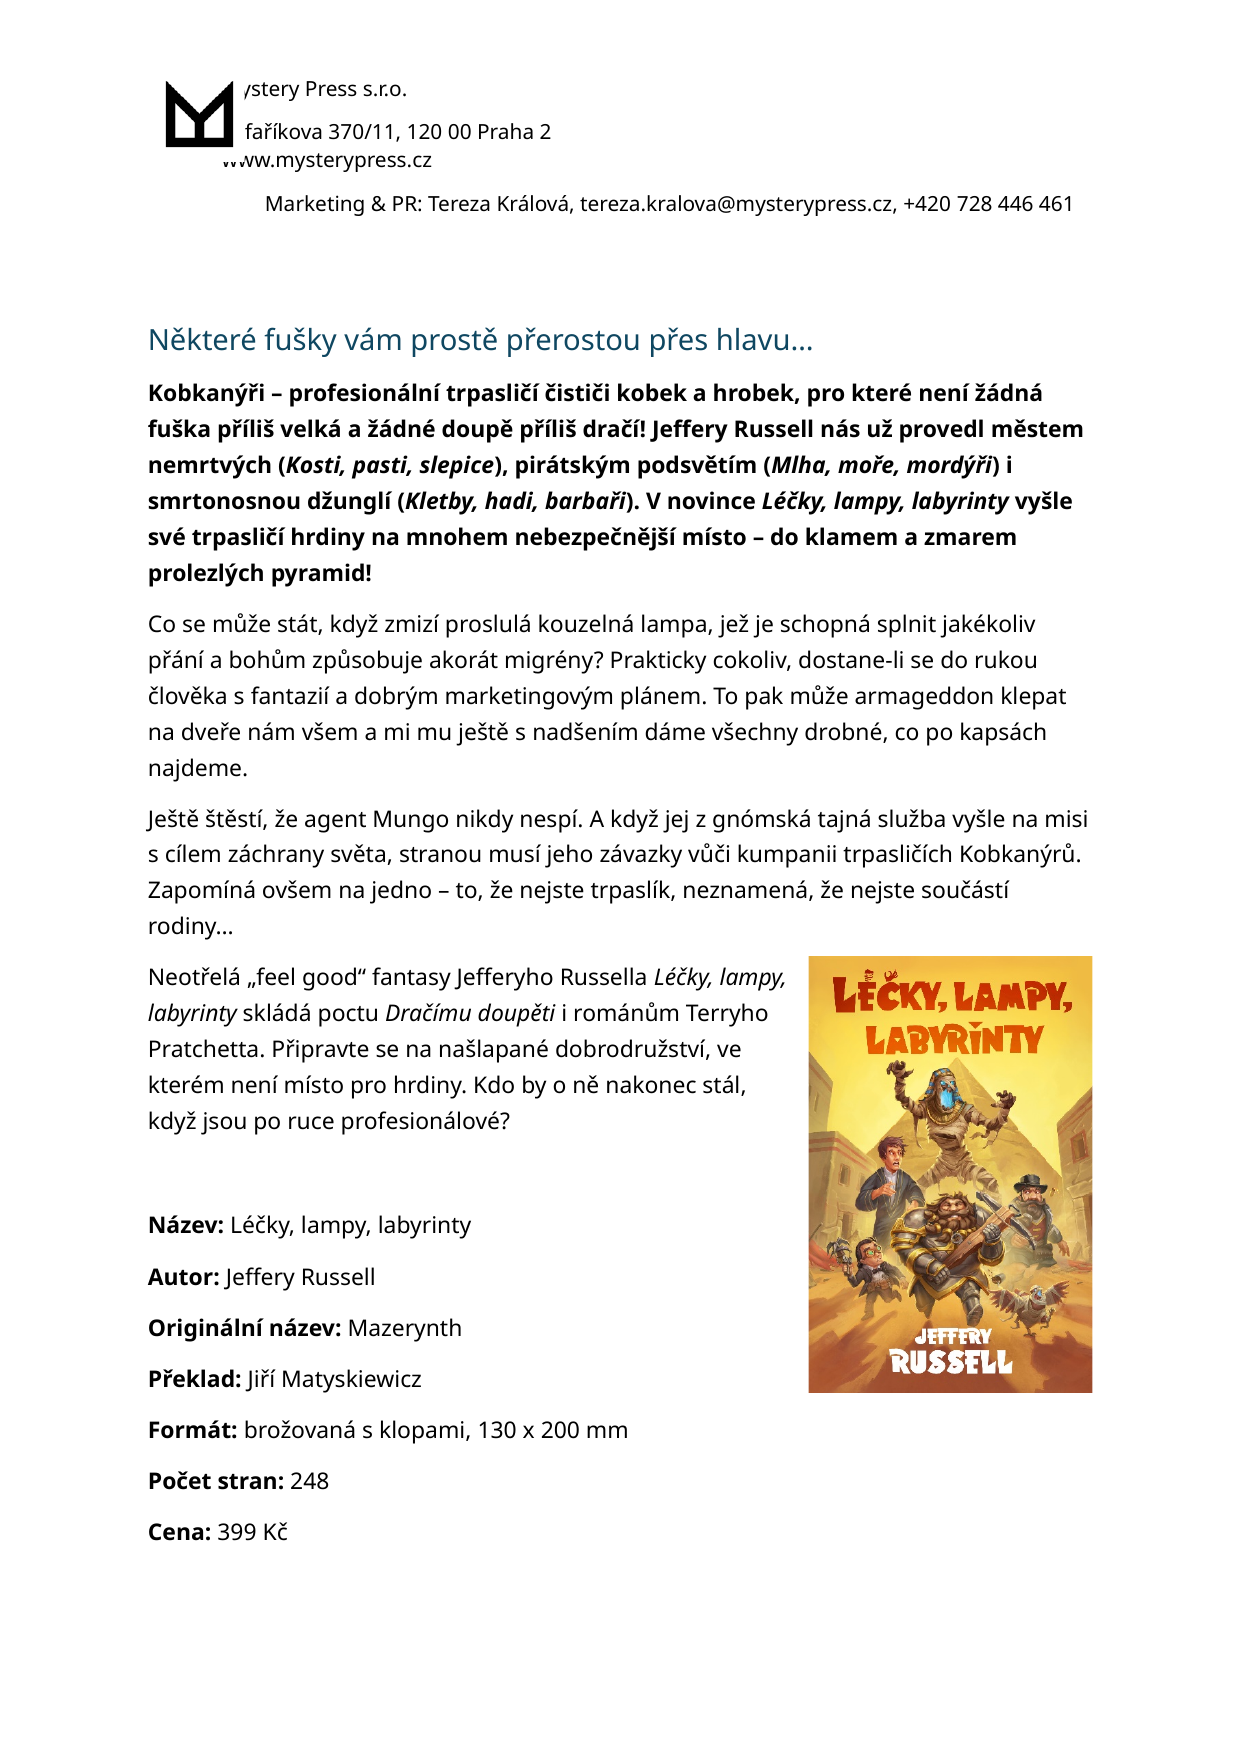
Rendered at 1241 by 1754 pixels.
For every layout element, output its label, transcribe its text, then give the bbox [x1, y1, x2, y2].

text Formát: brožovaná s klopami, 130 x 200 mm [148, 1414, 1093, 1445]
text Co se může stát, když zmizí proslulá kouzelná lampa, jež je schopná splnit jakékoliv přání a bohům způsobuje akorát migrény? Prakticky cokoliv, dostane-li se do rukou člověka s fantazií a dobrým marketingovým plánem. To pak může armageddon klepat na dveře nám všem a mi mu ještě s nadšením dáme všechny drobné, co po kapsách najdeme. [148, 608, 1093, 783]
subtitle Některé fušky vám prostě přerostou přes hlavu… [148, 319, 1093, 359]
text Neotřelá „feel good“ fantasy Jefferyho Russella Léčky, lampy, labyrinty skládá poctu Dračímu doupěti i románům Terryho Pratchetta. Připravte se na našlapané dobrodružství, ve kterém není místo pro hrdiny. Kdo by o ně nakonec stál, když jsou po ruce profesionálové? [148, 961, 808, 1136]
text Kobkanýři – profesionální trpasličí čističi kobek a hrobek, pro které není žádná fuška příliš velká a žádné doupě příliš dračí! Jeffery Russell nás už provedl městem nemrtvých (Kosti, pasti, slepice), pirátským podsvětím (Mlha, moře, mordýři) i smrtonosnou džunglí (Kletby, hadi, barbaři). V novince Léčky, lampy, labyrinty vyšle své trpasličí hrdiny na mnohem nebezpečnější místo – do klamem a zmarem prolezlých pyramid! [148, 377, 1093, 588]
picture [808, 956, 1093, 1393]
text Autor: Jeffery Russell [148, 1261, 808, 1292]
text Originální název: Mazerynth [148, 1312, 808, 1343]
picture [147, 60, 244, 160]
text Překlad: Jiří Matyskiewicz [148, 1363, 1093, 1394]
text Název: Léčky, lampy, labyrinty [148, 1208, 808, 1240]
text Ještě štěstí, že agent Mungo nikdy nespí. A když jej z gnómská tajná služba vyšle na misi s cílem záchrany světa, stranou musí jeho závazky vůči kumpanii trpasličích Kobkanýrů. Zapomíná ovšem na jedno – to, že nejste trpaslík, neznamená, že nejste součástí rodiny… [148, 802, 1093, 942]
text Počet stran: 248 [148, 1465, 1093, 1496]
text Cena: 399 Kč [148, 1516, 1093, 1547]
